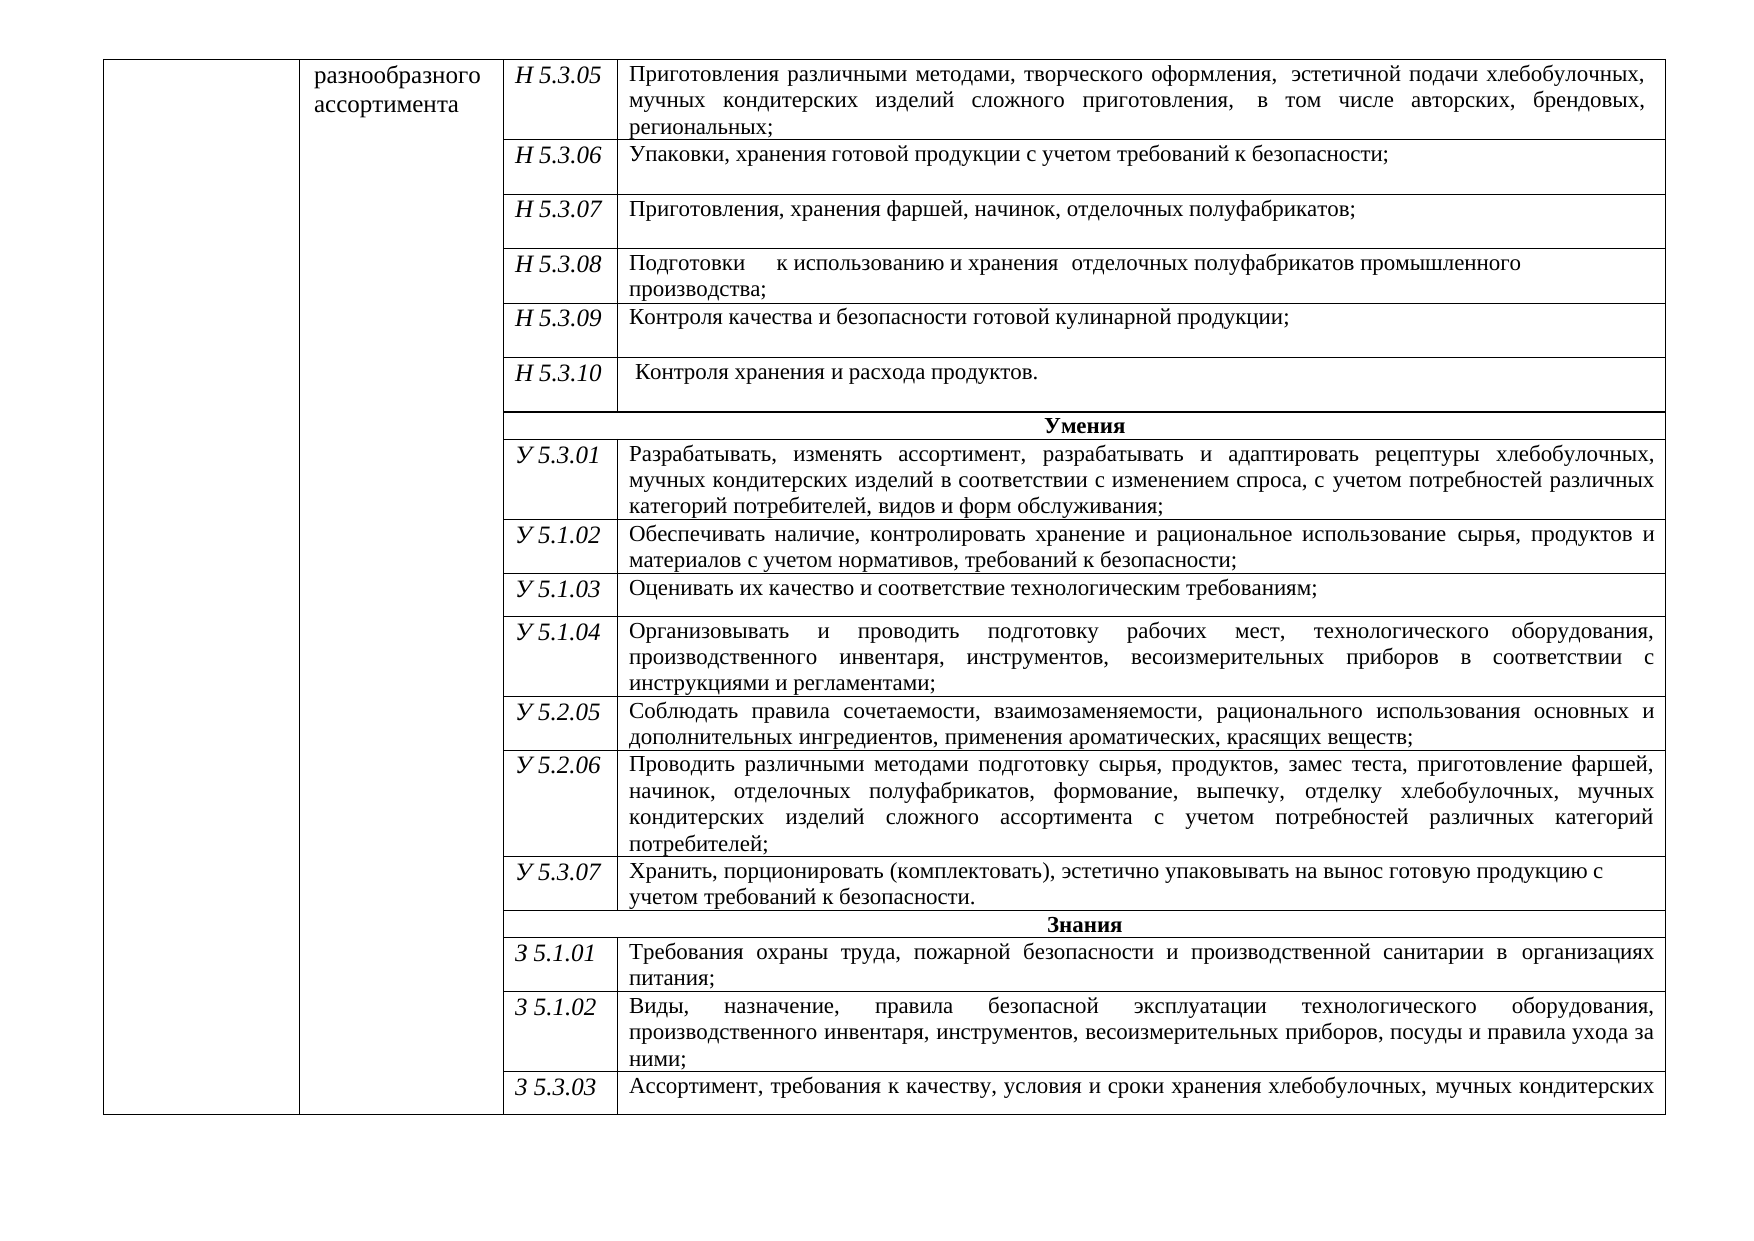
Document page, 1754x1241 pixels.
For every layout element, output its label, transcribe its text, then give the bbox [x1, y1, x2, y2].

table_cell Организовывать и проводить подготовку рабочих мест, технологического оборудования, производственного инвентаря, инструментов, весоизмерительных приборов в соответствии с инструкциями и регламентами; [618, 617, 1665, 696]
table_cell Н 5.3.07 [504, 195, 617, 248]
table_cell Приготовления, хранения фаршей, начинок, отделочных полуфабрикатов; [618, 195, 1665, 248]
table_cell Проводить различными методами подготовку сырья, продуктов, замес теста, приготовление фаршей, начинок, отделочных полуфабрикатов, формование, выпечку, отделку хлебобулочных, мучных кондитерских изделий сложного ассортимента с учетом потребностей различных категорий потребителей; [618, 751, 1665, 856]
table_cell У 5.2.06 [504, 751, 617, 856]
table_cell З 5.1.01 [504, 938, 617, 991]
table_cell У 5.3.01 [504, 440, 617, 519]
table_cell Соблюдать правила сочетаемости, взаимозаменяемости, рационального использования основных и дополнительных ингредиентов, применения ароматических, красящих веществ; [618, 697, 1665, 749]
table_cell У 5.3.07 [504, 857, 617, 910]
table_cell Н 5.3.09 [504, 304, 617, 357]
table_cell 3 5.1.02 [504, 992, 617, 1071]
table_cell Н 5.3.06 [504, 140, 617, 193]
table_cell Требования охраны труда, пожарной безопасности и производственной санитарии в организациях питания; [618, 938, 1665, 991]
table_cell 3 5.3.03 [504, 1072, 617, 1114]
table_cell Упаковки, хранения готовой продукции с учетом требований к безопасности; [618, 140, 1665, 193]
table_cell У 5.1.04 [504, 617, 617, 696]
table_cell Н 5.3.10 [504, 358, 617, 411]
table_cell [618, 1072, 1665, 1114]
table_cell Контроля хранения и расхода продуктов. [618, 358, 1665, 411]
table_cell Оценивать их качество и соответствие технологическим требованиям; [618, 574, 1665, 616]
table_cell Обеспечивать наличие, контролировать хранение и рациональное использование сырья, продуктов и материалов с учетом нормативов, требований к безопасности; [618, 520, 1665, 573]
table_cell Хранить, порционировать (комплектовать), эстетично упаковывать на вынос готовую продукцию с учетом требований к безопасности. [618, 857, 1665, 910]
table_cell Н 5.3.08 [504, 249, 617, 302]
table_cell У 5.1.03 [504, 574, 617, 616]
table_cell Знания [504, 911, 1665, 937]
table_cell Приготовления различными методами, творческого оформления, эстетичной подачи хлебобулочных, мучных кондитерских изделий сложного приготовления, в том числе авторских, брендовых, региональных; [618, 60, 1665, 139]
table_cell Разрабатывать, изменять ассортимент, разрабатывать и адаптировать рецептуры хлебобулочных, мучных кондитерских изделий в соответствии с изменением спроса, с учетом потребностей различных категорий потребителей, видов и форм обслуживания; [618, 440, 1665, 519]
table_cell Виды, назначение, правила безопасной эксплуатации технологического оборудования, производственного инвентаря, инструментов, весоизмерительных приборов, посуды и правила ухода за ними; [618, 992, 1665, 1071]
table_cell Умения [504, 413, 1665, 439]
table_cell Контроля качества и безопасности готовой кулинарной продукции; [618, 304, 1665, 357]
table_cell У 5.1.02 [504, 520, 617, 573]
table_cell У 5.2.05 [504, 697, 617, 749]
table_cell Подготовки к использованию и хранения отделочных полуфабрикатов промышленного производства; [618, 249, 1665, 302]
table_cell Н 5.3.05 [504, 60, 617, 139]
